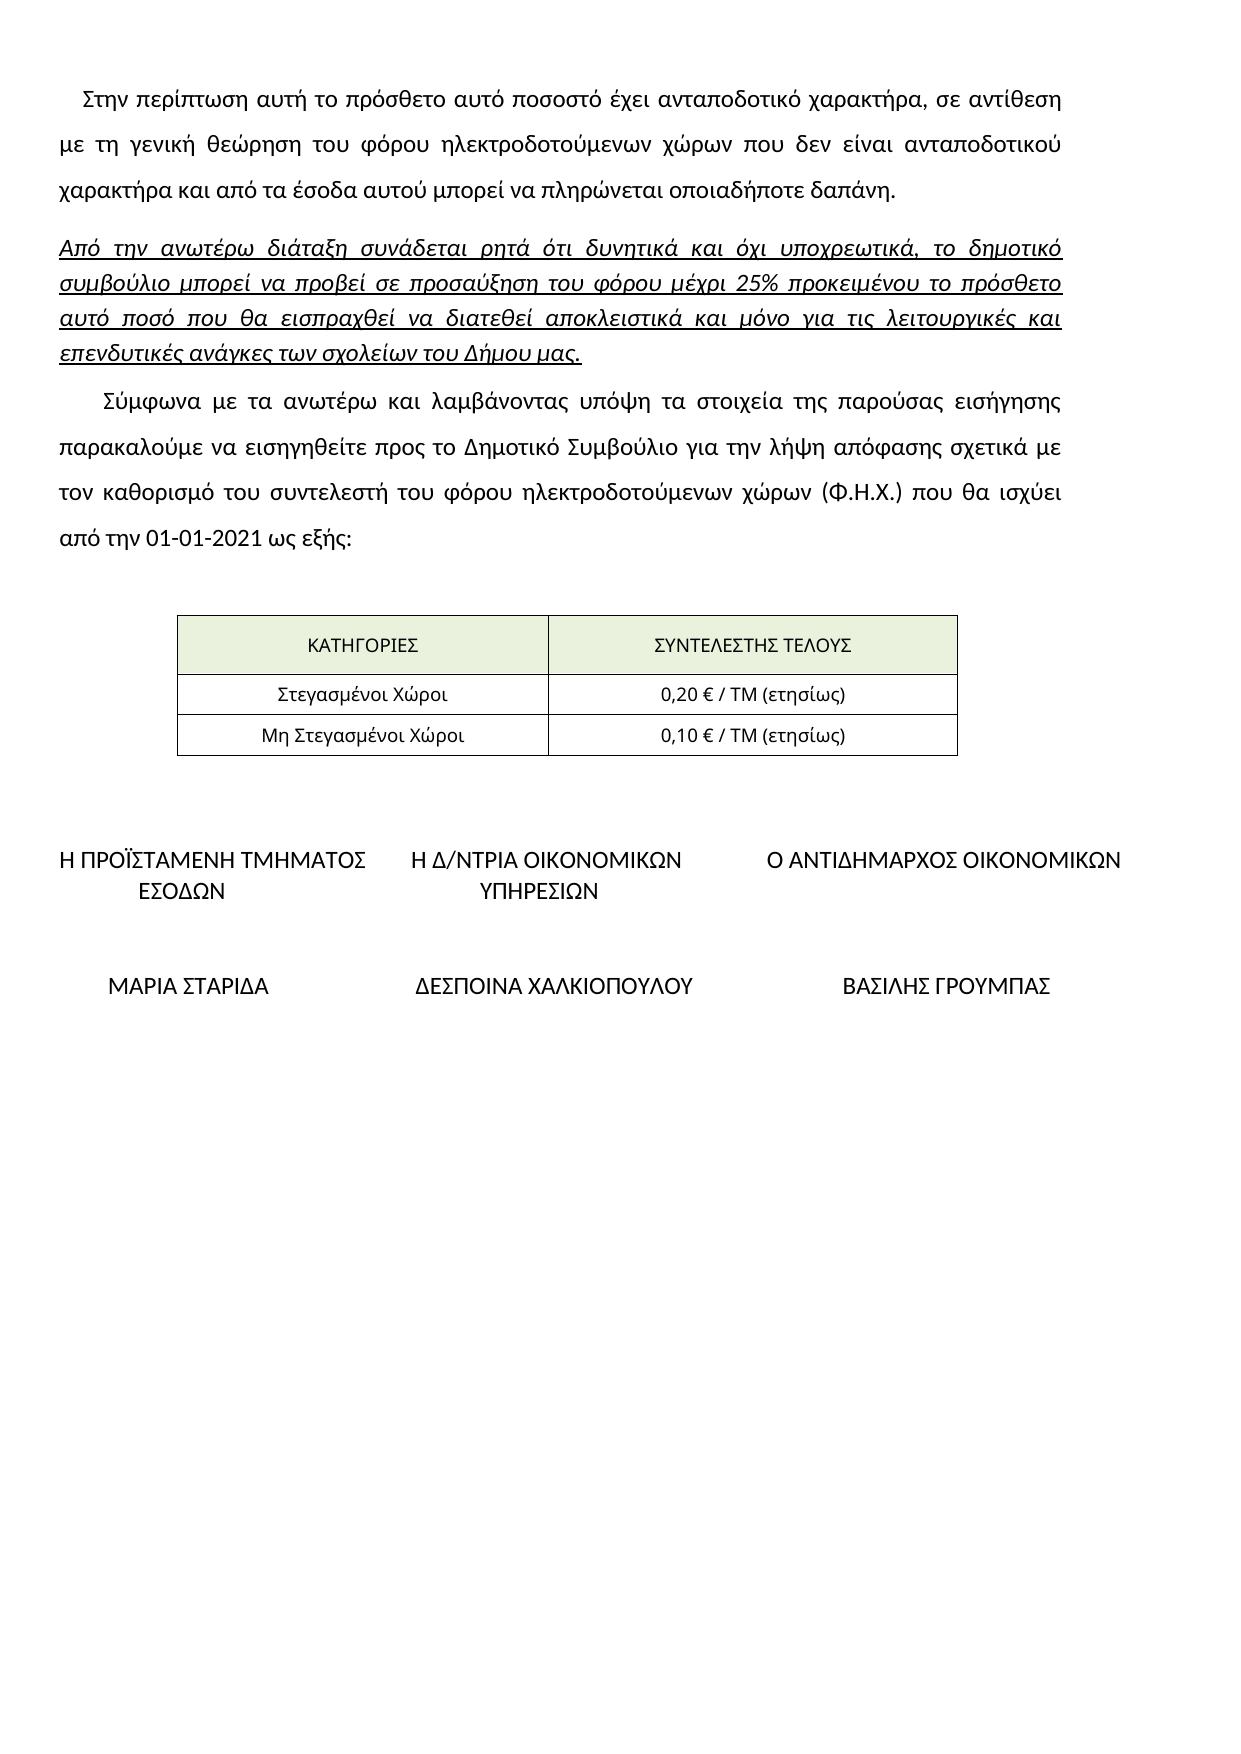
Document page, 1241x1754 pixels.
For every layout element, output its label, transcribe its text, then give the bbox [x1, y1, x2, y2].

text Από την ανωτέρω διάταξη συνάδεται ρητά ότι δυνητικά και όχι υποχρεωτικά, το δημοτικό συμβούλιο μπορεί να προβεί σε προσαύξηση του φόρου μέχρι 25% προκειμένου το πρόσθετο αυτό ποσό που θα εισπραχθεί να διατεθεί αποκλειστικά και μόνο για τις λειτουργικές και επενδυτικές ανάγκες των σχολείων του Δήμου μας. [59, 333, 1063, 368]
table_cell Μη Στεγασμένοι Χώροι [178, 715, 548, 755]
text ΜΑΡΙΑ ΣΤΑΡΙΔΑ ΔΕΣΠΟΙΝΑ ΧΑΛΚΙΟΠΟΥΛΟΥ ΒΑΣΙΛΗΣ ΓΡΟΥΜΠΑΣ [74, 970, 1122, 1001]
text Στην περίπτωση αυτή το πρόσθετο αυτό ποσοστό έχει ανταποδοτικό χαρακτήρα, σε αντίθεση με τη γενική θεώρηση του φόρου ηλεκτροδοτούμενων χώρων που δεν είναι ανταποδοτικού χαρακτήρα και από τα έσοδα αυτού μπορεί να πληρώνεται οποιαδήποτε δαπάνη. [59, 83, 1063, 205]
table_cell 0,20 € / ΤΜ (ετησίως) [549, 675, 957, 714]
table_header ΣΥΝΤΕΛΕΣΤΗΣ ΤΕΛΟΥΣ [549, 616, 957, 673]
text Σύμφωνα με τα ανωτέρω και λαμβάνοντας υπόψη τα στοιχεία της παρούσας εισήγησης παρακαλούμε να εισηγηθείτε προς το Δημοτικό Συμβούλιο για την λήψη απόφασης σχετικά με τον καθορισμό του συντελεστή του φόρου ηλεκτροδοτούμενων χώρων (Φ.Η.Χ.) που θα ισχύει από την 01-01-2021 ως εξής: [59, 385, 1063, 553]
table_cell Στεγασμένοι Χώροι [178, 675, 548, 714]
text Η ΠΡΟΪΣΤΑΜΕΝΗ ΤΜΗΜΑΤΟΣ Η Δ/ΝΤΡΙΑ ΟΙΚΟΝΟΜΙΚΩΝ Ο ΑΝΤΙΔΗΜΑΡΧΟΣ ΟΙΚΟΝΟΜΙΚΩΝ [59, 844, 1122, 875]
table_cell 0,10 € / ΤΜ (ετησίως) [549, 715, 957, 755]
table_header ΚΑΤΗΓΟΡΙΕΣ [178, 616, 548, 673]
text ΕΣΟΔΩΝ ΥΠΗΡΕΣΙΩΝ [59, 875, 1122, 905]
